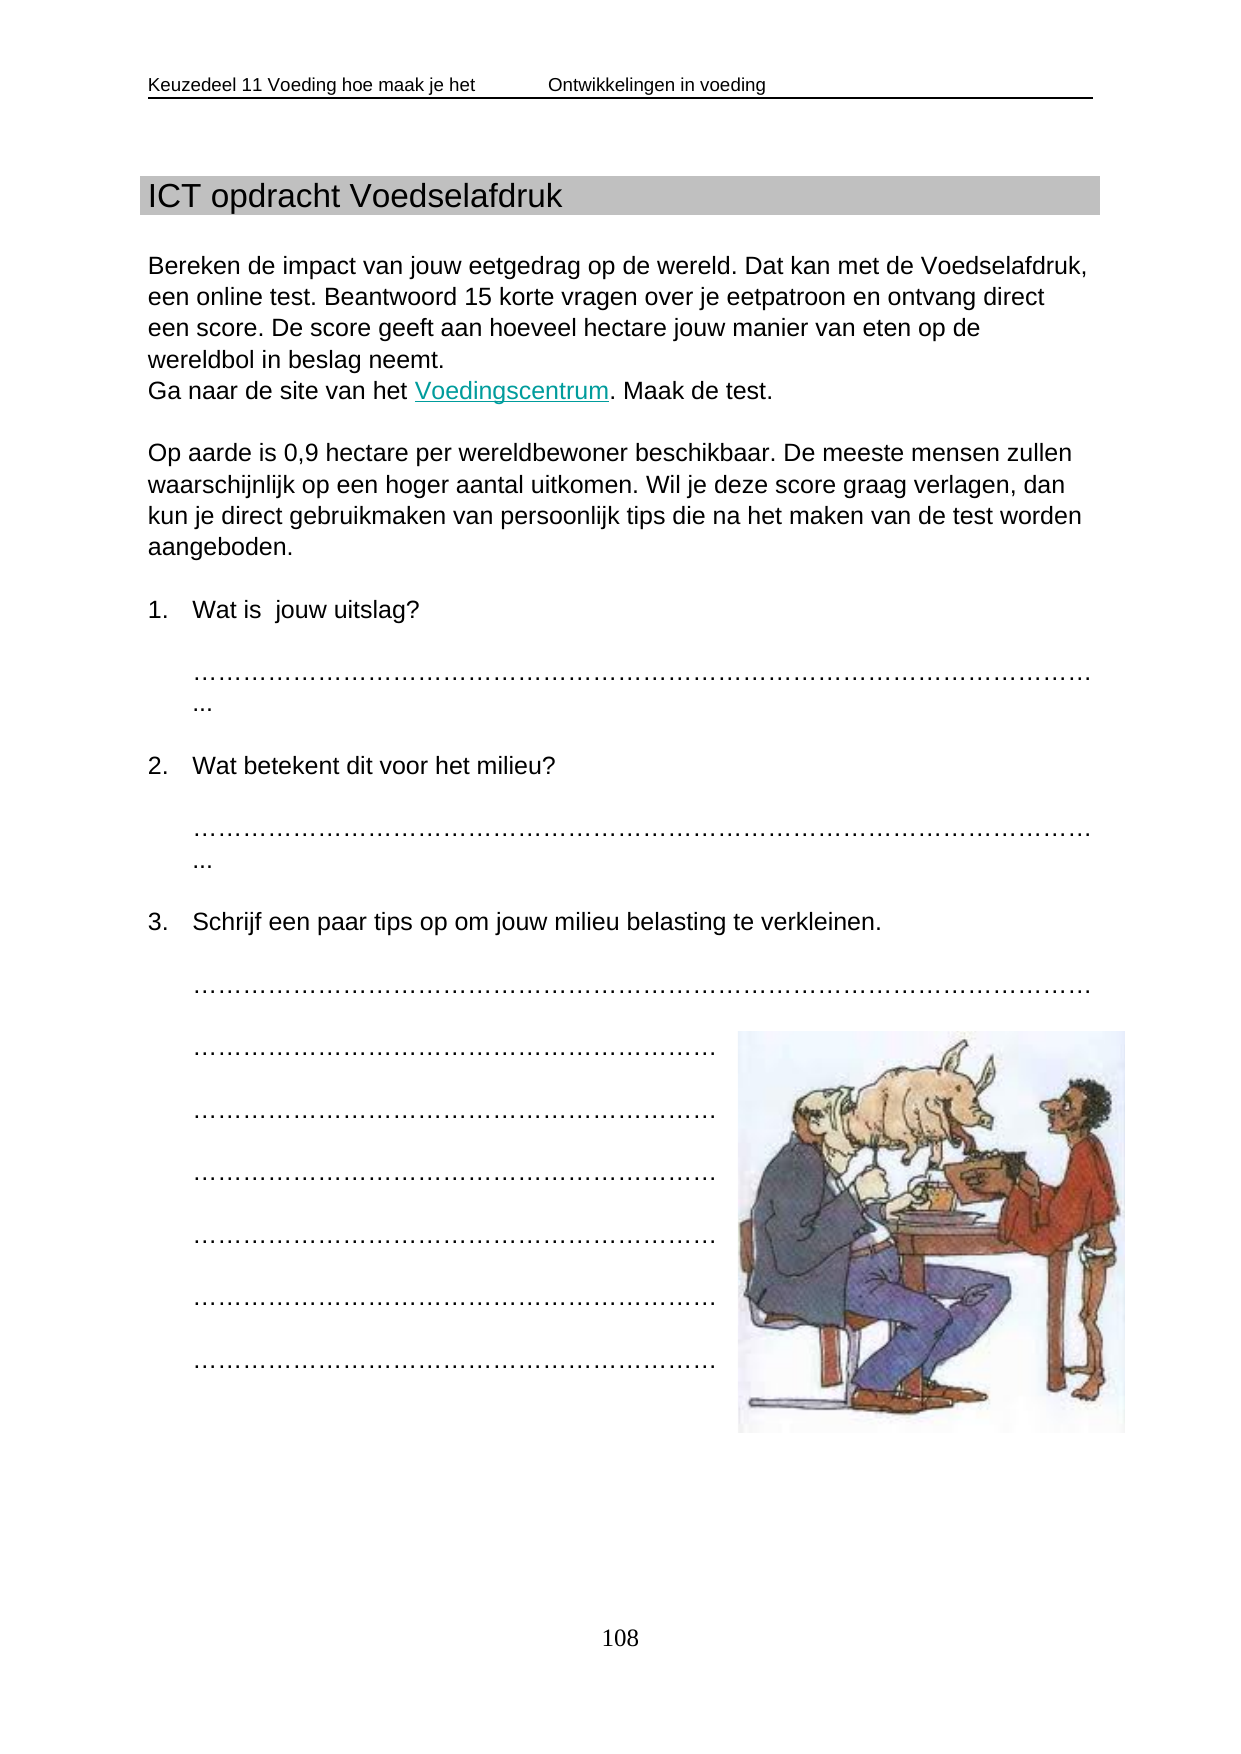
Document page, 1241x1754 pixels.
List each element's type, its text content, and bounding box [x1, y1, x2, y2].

text Bereken de impact van jouw eetgedrag op de wereld. Dat kan met de Voedselafdruk, een online test. Beantwoord 15 korte vragen over je eetpatroon en ontvang direct een score. De score geeft aan hoeveel hectare jouw manier van eten op de wereldbol in beslag neemt. [148, 248, 1093, 373]
list Wat betekent dit voor het milieu? ………………………………………………………………………………………………... [148, 748, 1093, 904]
text Ga naar de site van het Voedingscentrum. Maak de test. [148, 373, 1093, 404]
list Schrijf een paar tips op om jouw milieu belasting te verkleinen. ……………………………………………………………………………………………… ……………………………………………………… ……………………………………………………… ……………………………………………………… ……………………………………………………… ……………………………………………………… ……………………………………………………… [148, 904, 1093, 1436]
picture [1093, 1031, 1125, 1433]
text Op aarde is 0,9 hectare per wereldbewoner beschikbaar. De meeste mensen zullen waarschijnlijk op een hoger aantal uitkomen. Wil je deze score graag verlagen, dan kun je direct gebruikmaken van persoonlijk tips die na het maken van de test worden aangeboden. [148, 436, 1093, 561]
list Wat is jouw uitslag? ………………………………………………………………………………………………... [148, 592, 1093, 748]
table_header ICT opdracht Voedselafdruk [140, 176, 1100, 215]
